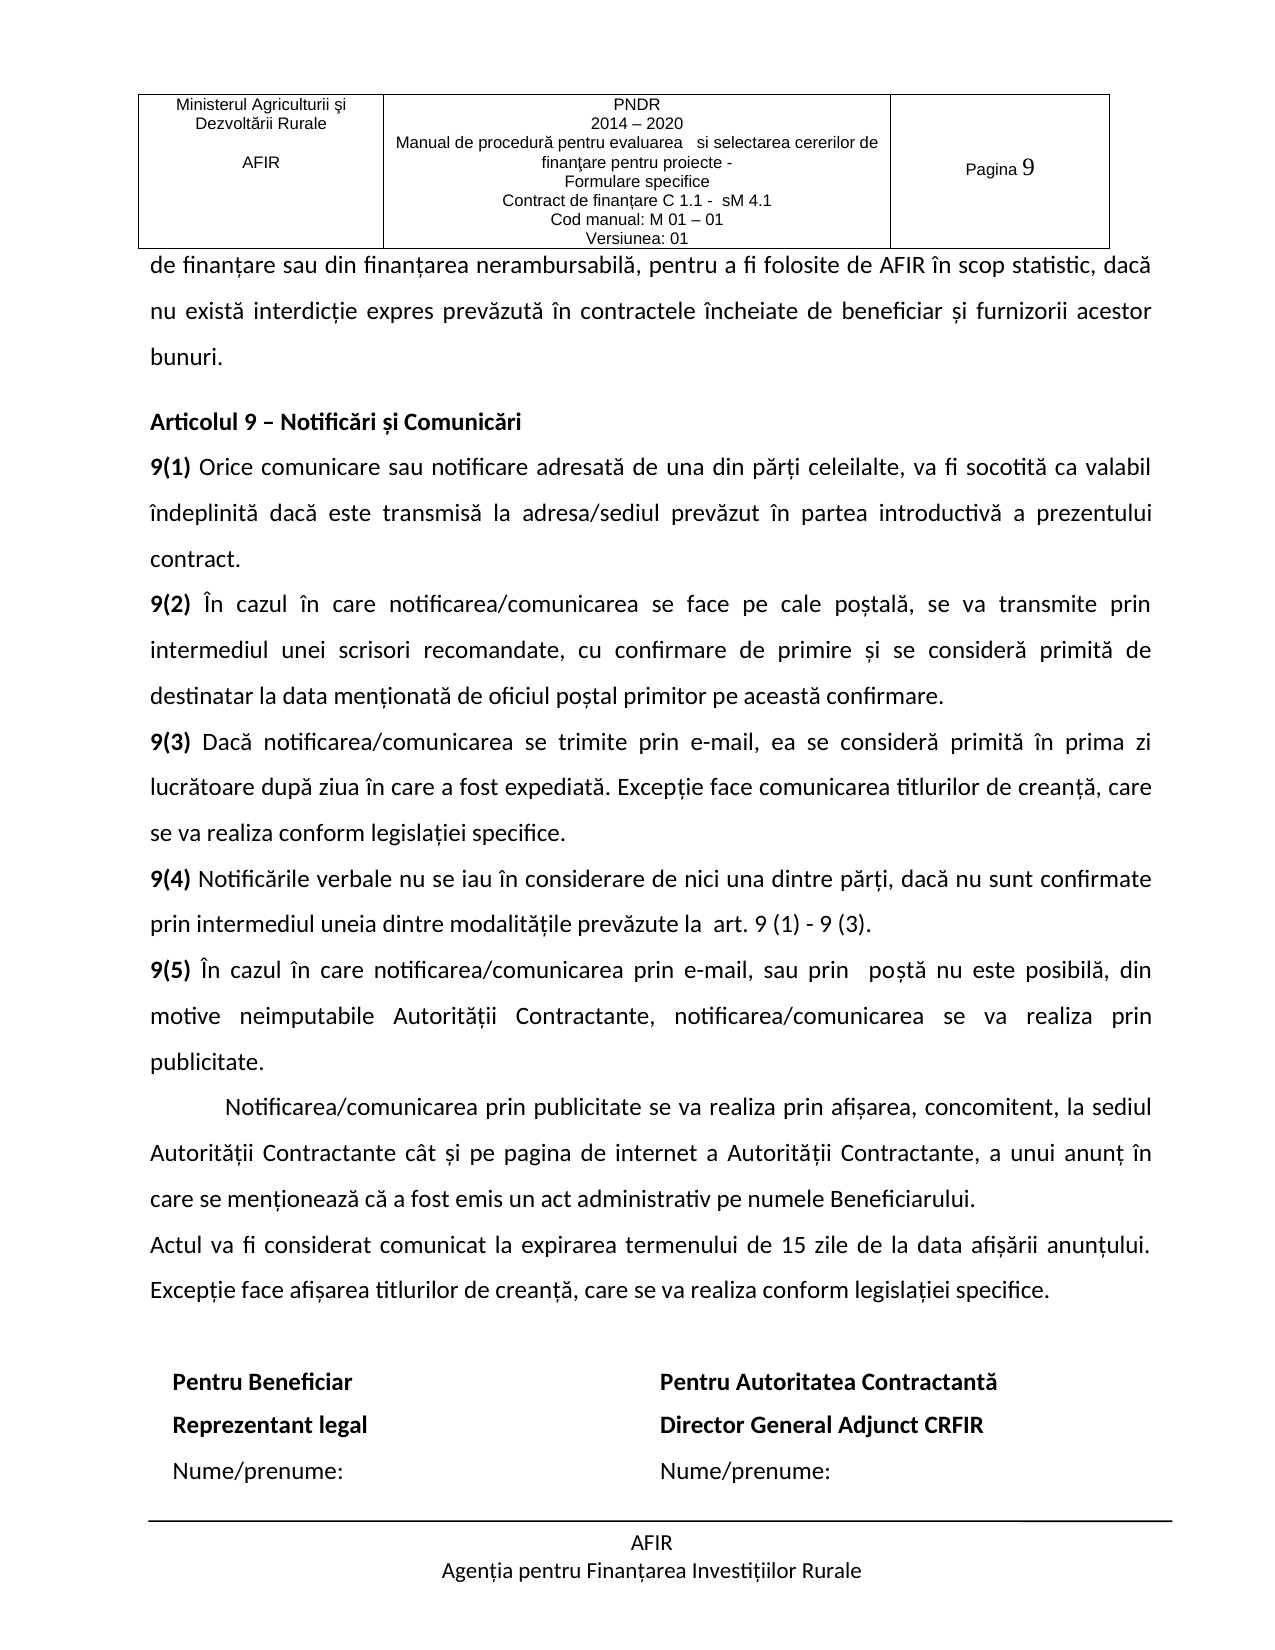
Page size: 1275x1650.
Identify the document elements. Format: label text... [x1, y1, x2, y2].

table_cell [649, 1410, 1151, 1528]
table_header Pentru Autoritatea Contractantă [649, 1366, 1151, 1409]
text 9(5) În cazul în care notificarea/comunicarea prin e-mail, sau prin poștă nu este posibilă, din motive neimputabile Autorităţii Contractante, notificarea/comunicarea se va realiza prin publicitate. [150, 954, 1153, 1076]
text 9(1) Orice comunicare sau notificare adresată de una din părţi celeilalte, va fi socotită ca valabil îndeplinită dacă este transmisă la adresa/sediul prevăzut în partea introductivă a prezentului contract. [150, 451, 1153, 573]
text Notificarea/comunicarea prin publicitate se va realiza prin afişarea, concomitent, la sediul Autorităţii Contractante cât şi pe pagina de internet a Autorității Contractante, a unui anunţ în care se menţionează că a fost emis un act administrativ pe numele Beneficiarului. [150, 1092, 1153, 1213]
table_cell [161, 1410, 649, 1528]
table_header Pentru Beneficiar [161, 1366, 649, 1409]
text Actul va fi considerat comunicat la expirarea termenului de 15 zile de la data afişării anunţului. Excepție face afișarea titlurilor de creanță, care se va realiza conform legislației specifice. [150, 1229, 1153, 1305]
text 9(2) În cazul în care notificarea/comunicarea se face pe cale poştală, se va transmite prin intermediul unei scrisori recomandate, cu confirmare de primire şi se consideră primită de destinatar la data menţionată de oficiul poştal primitor pe această confirmare. [150, 588, 1153, 711]
text 9(4) Notificările verbale nu se iau în considerare de nici una dintre părţi, dacă nu sunt confirmate prin intermediul uneia dintre modalităţile prevăzute la art. 9 (1) - 9 (3). [150, 863, 1153, 939]
text 9(3) Dacă notificarea/comunicarea se trimite prin e-mail, ea se consideră primită în prima zi lucrătoare după ziua în care a fost expediată. Excepție face comunicarea titlurilor de creanță, care se va realiza conform legislației specifice. [150, 726, 1153, 848]
text Articolul 9 – Notificări şi Comunicări [150, 406, 1153, 436]
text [150, 131, 1153, 371]
